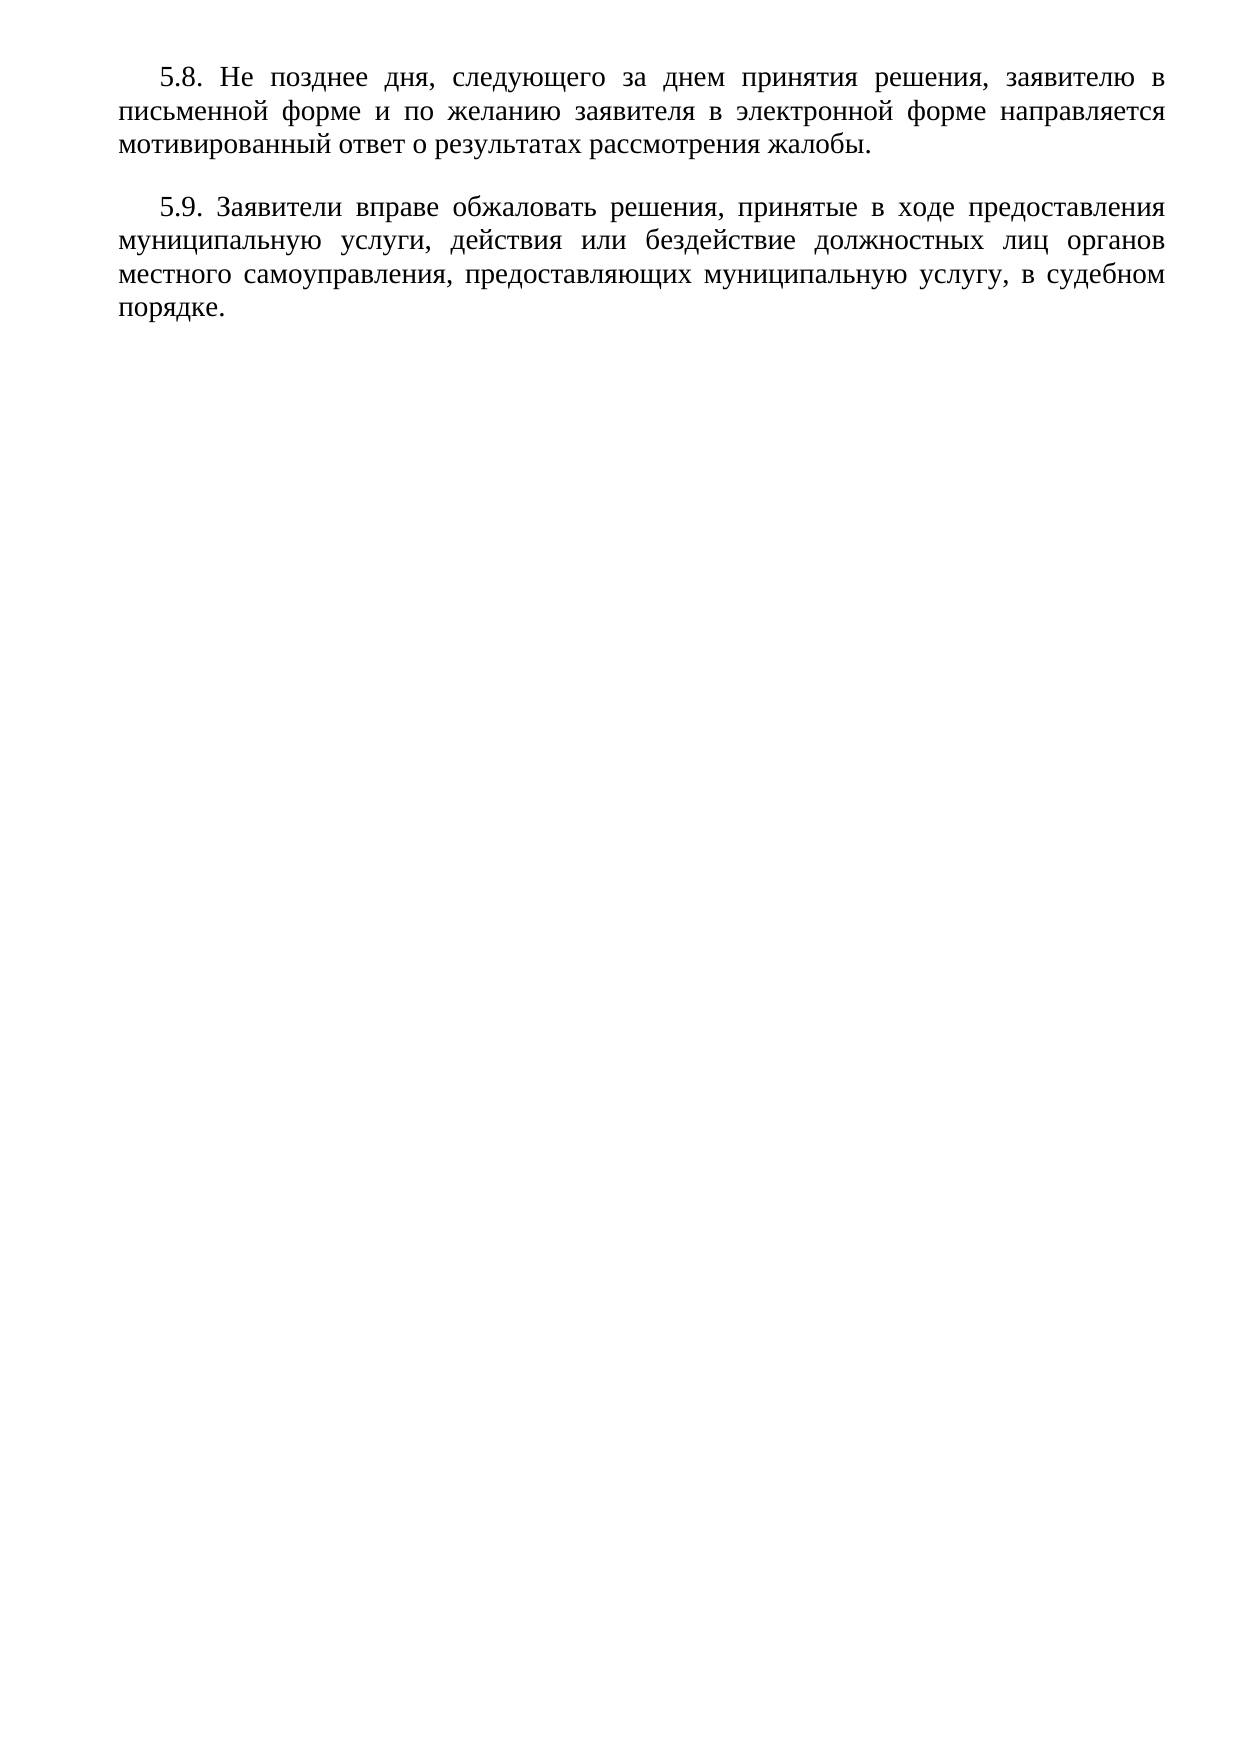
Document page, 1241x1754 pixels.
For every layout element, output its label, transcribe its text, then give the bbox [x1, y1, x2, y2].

text 5.8. Не позднее дня, следующего за днем принятия решения, заявителю в письменной форме и по желанию заявителя в электронной форме направляется мотивированный ответ о результатах рассмотрения жалобы. [118, 59, 1166, 160]
text 5.9. Заявители вправе обжаловать решения, принятые в ходе предоставления муниципальную услуги, действия или бездействие должностных лиц органов местного самоуправления, предоставляющих муниципальную услугу, в судебном порядке. [118, 189, 1166, 323]
